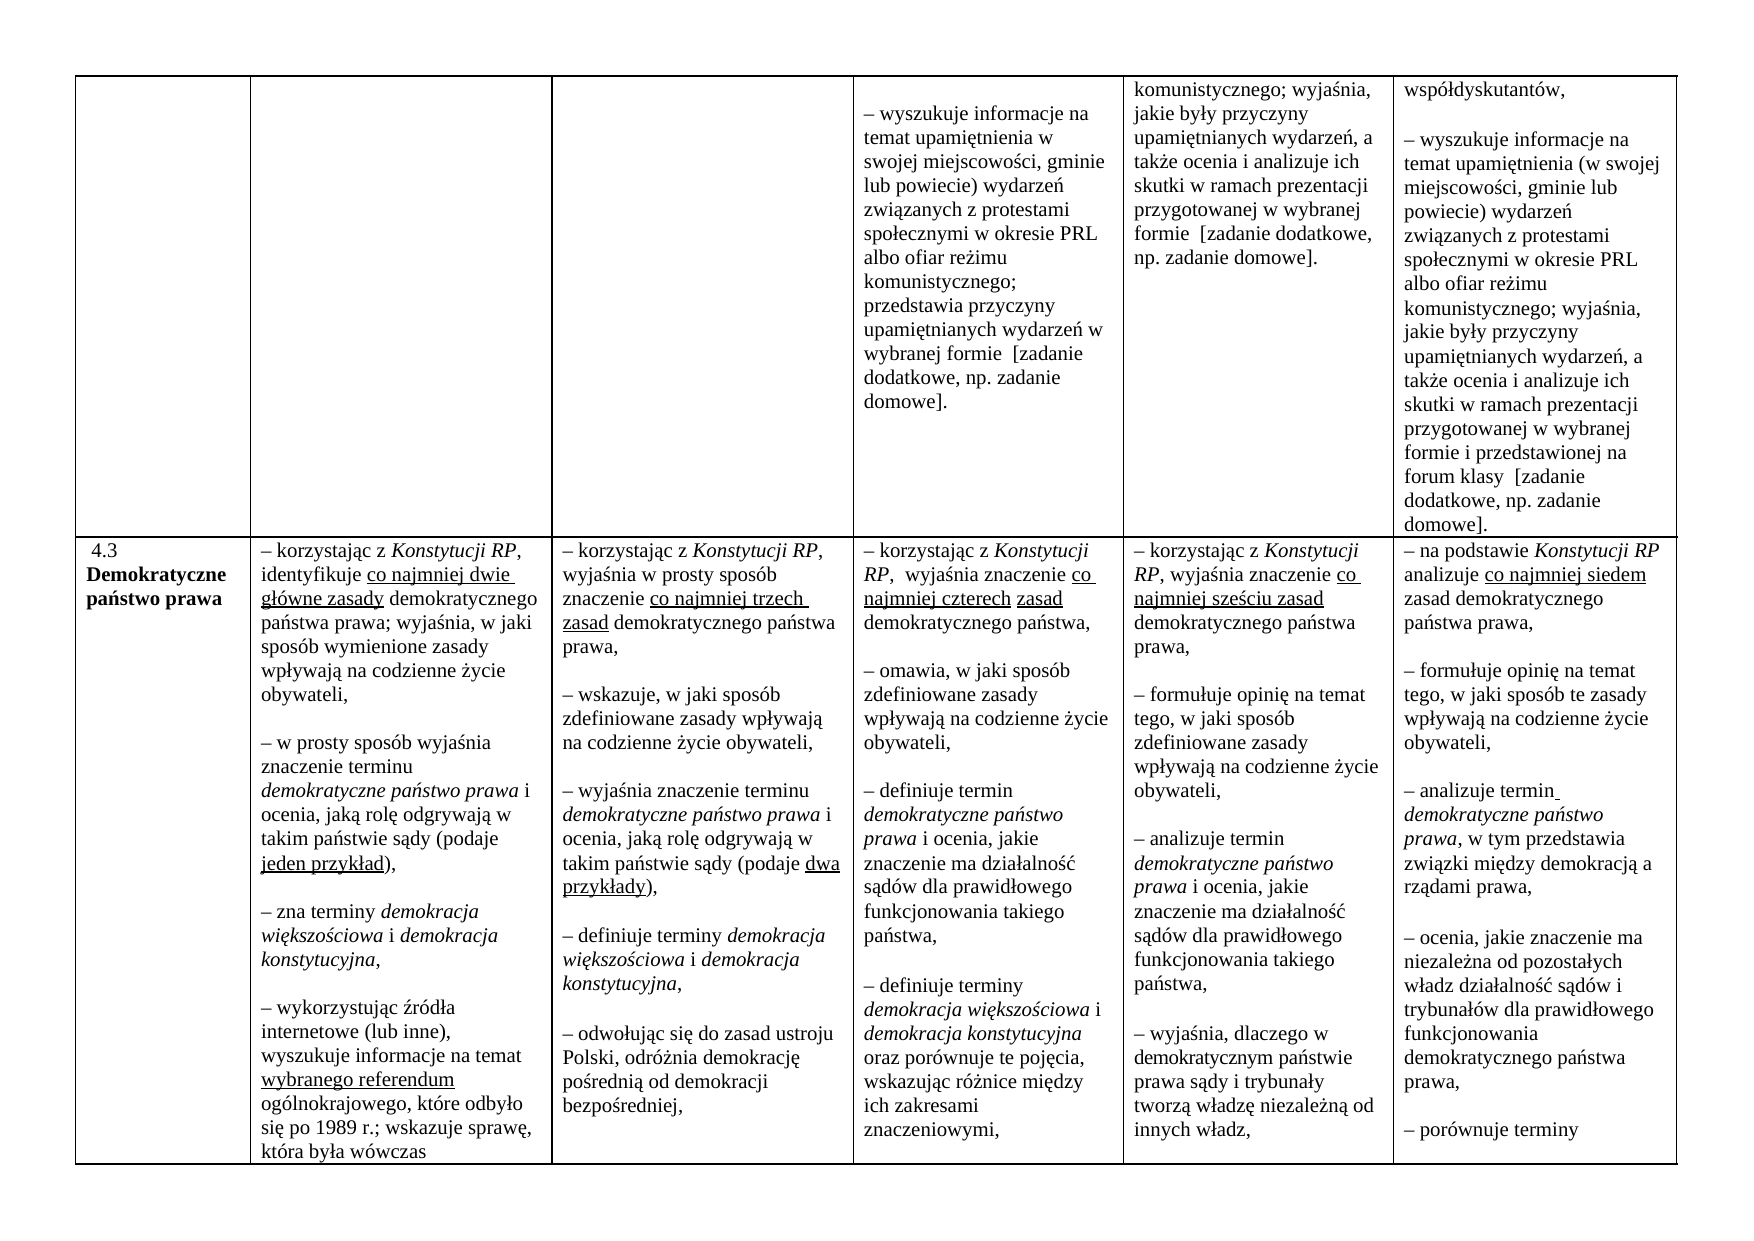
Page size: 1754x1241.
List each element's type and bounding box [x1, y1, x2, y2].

table_cell [1394, 77, 1676, 536]
table_cell [854, 538, 1123, 1163]
table_cell [553, 538, 853, 1163]
table_cell [854, 77, 1123, 536]
table_cell [251, 538, 551, 1163]
table_cell [76, 77, 250, 536]
table_cell [1124, 538, 1393, 1163]
table_cell [76, 538, 250, 1163]
table_cell [1394, 538, 1676, 1163]
table_cell [1124, 77, 1393, 536]
table_cell [553, 77, 853, 536]
table_cell [251, 77, 551, 536]
